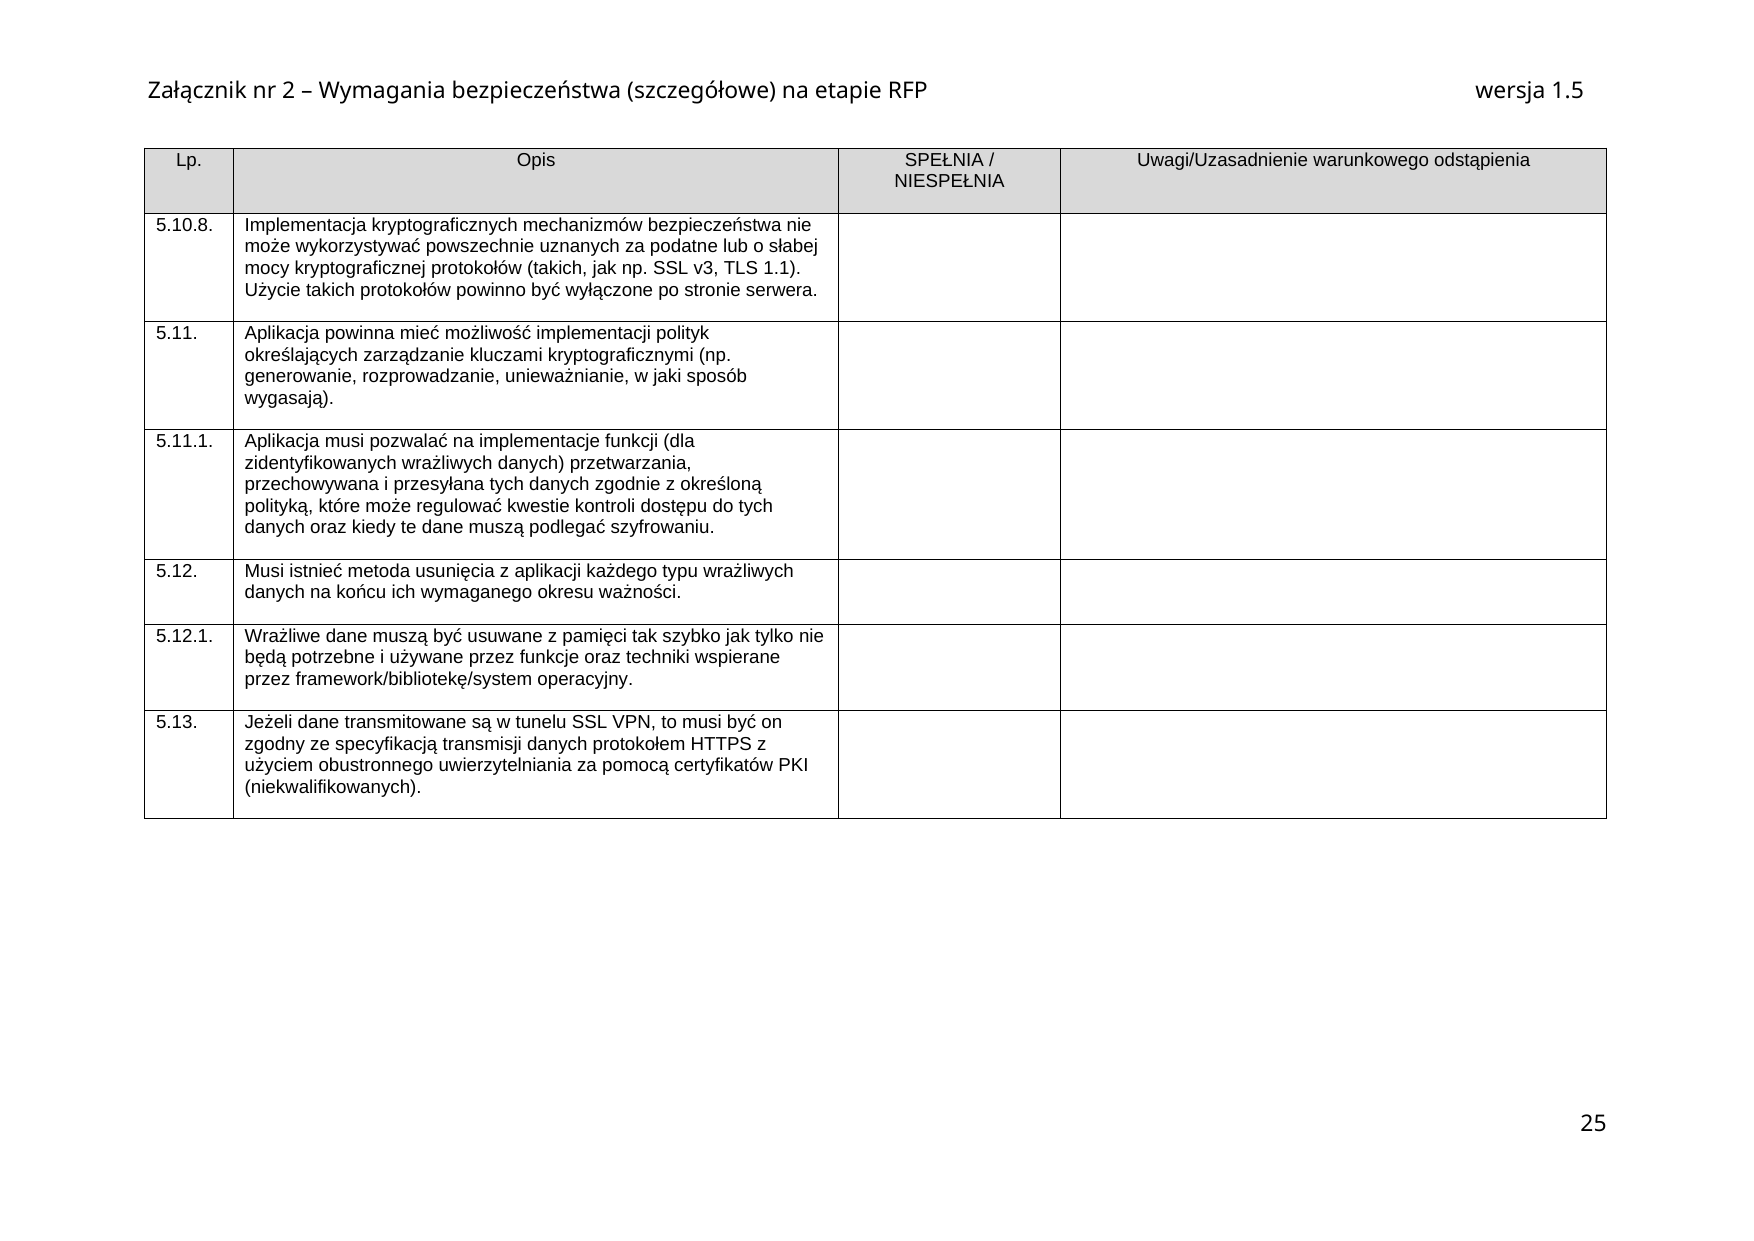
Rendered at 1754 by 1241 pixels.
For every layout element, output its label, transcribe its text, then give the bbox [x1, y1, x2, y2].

table_cell Jeżeli dane transmitowane są w tunelu SSL VPN, to musi być on zgodny ze specyfikacją transmisji danych protokołem HTTPS z użyciem obustronnego uwierzytelniania za pomocą certyfikatów PKI (niekwalifikowanych). [234, 711, 838, 818]
table_cell [839, 322, 1060, 429]
table_cell [1061, 322, 1606, 429]
table_cell [1061, 214, 1606, 321]
table_header Opis [234, 149, 838, 213]
table_cell [145, 560, 233, 623]
table_header Lp. [145, 149, 233, 213]
table_cell [145, 214, 233, 321]
table_cell [1061, 711, 1606, 818]
table_cell [145, 711, 233, 818]
table_cell [839, 430, 1060, 558]
table_cell Musi istnieć metoda usunięcia z aplikacji każdego typu wrażliwych danych na końcu ich wymaganego okresu ważności. [234, 560, 838, 623]
table_cell [145, 322, 233, 429]
table_cell [1061, 625, 1606, 710]
table_cell [839, 711, 1060, 818]
table_cell Aplikacja musi pozwalać na implementacje funkcji (dla zidentyfikowanych wrażliwych danych) przetwarzania, przechowywana i przesyłana tych danych zgodnie z określoną polityką, które może regulować kwestie kontroli dostępu do tych danych oraz kiedy te dane muszą podlegać szyfrowaniu. [234, 430, 838, 558]
table_cell [839, 560, 1060, 623]
table_cell [839, 625, 1060, 710]
table_cell [839, 214, 1060, 321]
table_cell [145, 625, 233, 710]
table_cell [145, 430, 233, 558]
table_header SPEŁNIA / NIESPEŁNIA [839, 149, 1060, 213]
table_header Uwagi/Uzasadnienie warunkowego odstąpienia [1061, 149, 1606, 213]
table_cell Implementacja kryptograficznych mechanizmów bezpieczeństwa nie może wykorzystywać powszechnie uznanych za podatne lub o słabej mocy kryptograficznej protokołów (takich, jak np. SSL v3, TLS 1.1). Użycie takich protokołów powinno być wyłączone po stronie serwera. [234, 214, 838, 321]
table_cell Aplikacja powinna mieć możliwość implementacji polityk określających zarządzanie kluczami kryptograficznymi (np. generowanie, rozprowadzanie, unieważnianie, w jaki sposób wygasają). [234, 322, 838, 429]
table_cell [1061, 560, 1606, 623]
table_cell [1061, 430, 1606, 558]
table_cell Wrażliwe dane muszą być usuwane z pamięci tak szybko jak tylko nie będą potrzebne i używane przez funkcje oraz techniki wspierane przez framework/bibliotekę/system operacyjny. [234, 625, 838, 710]
